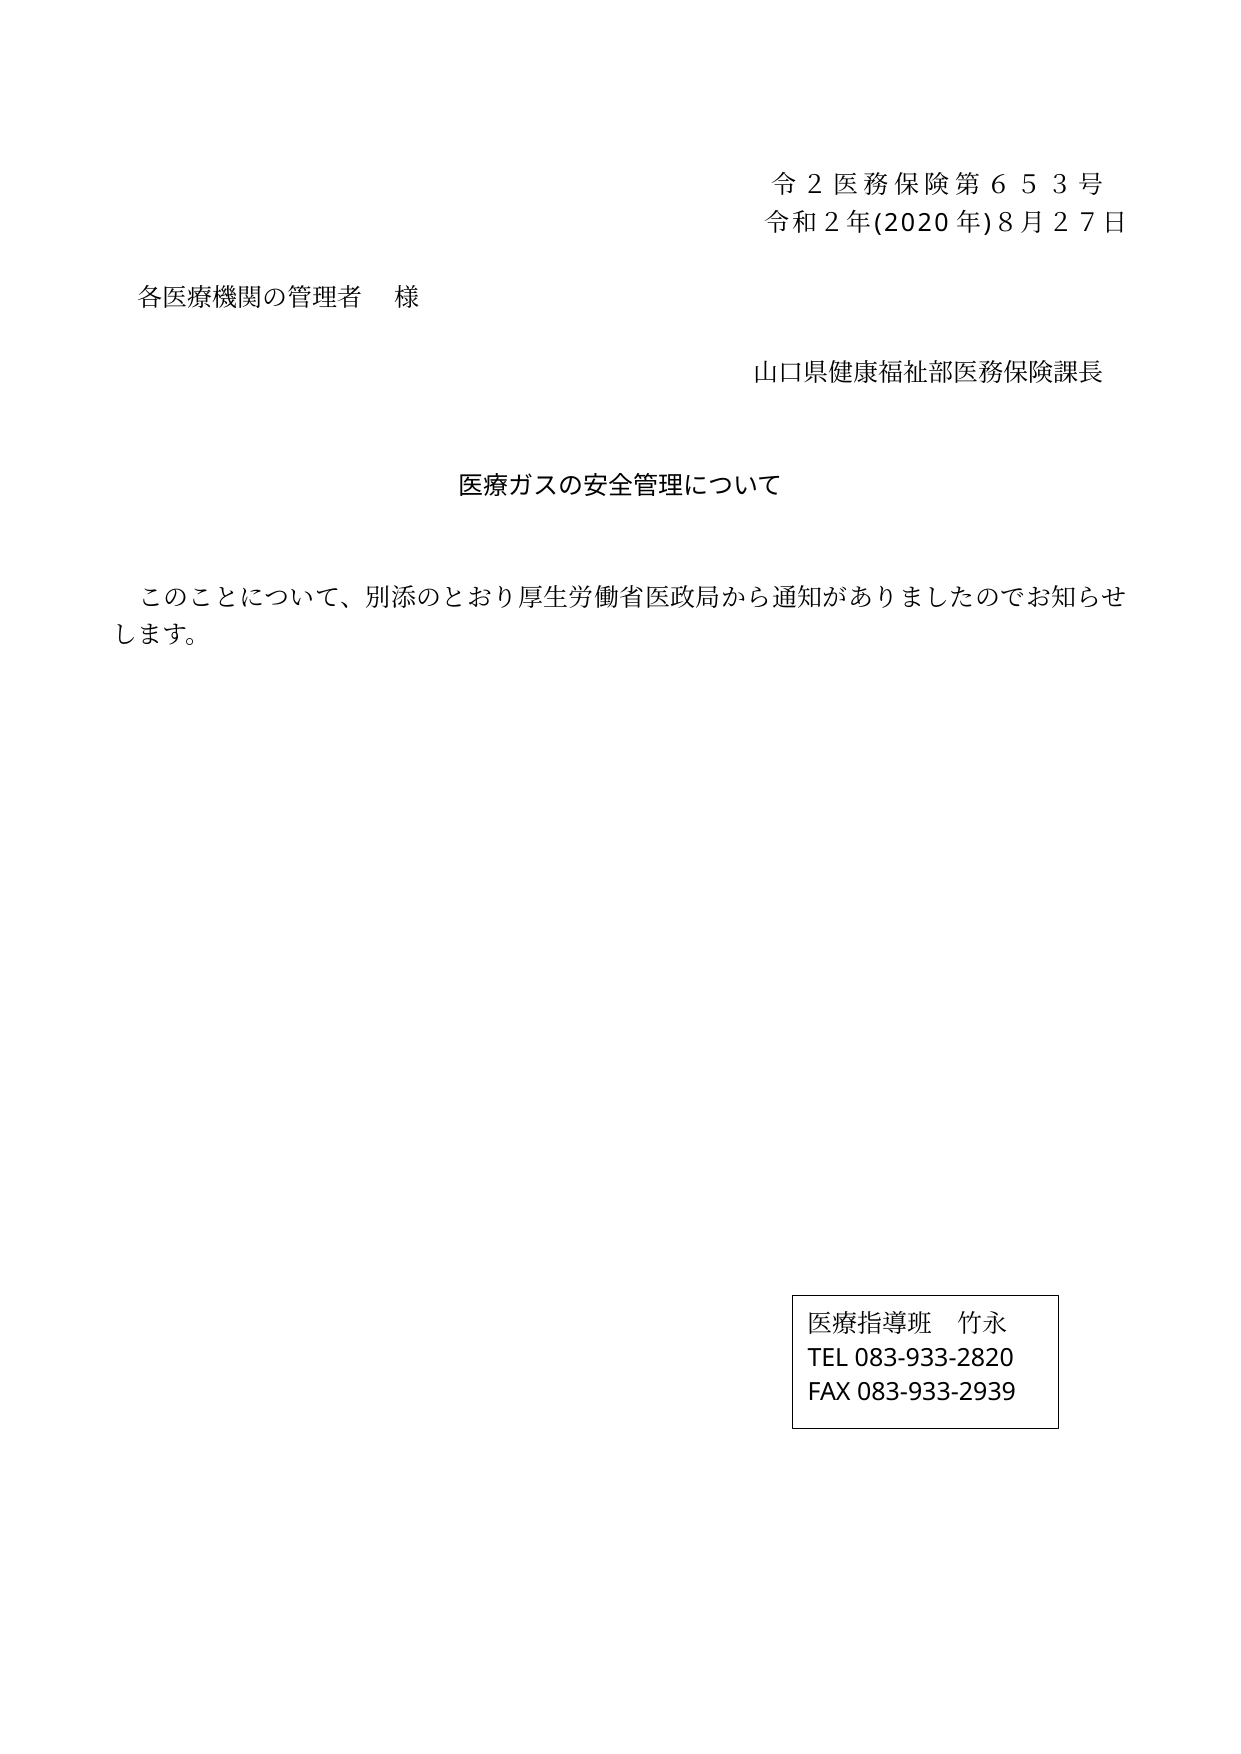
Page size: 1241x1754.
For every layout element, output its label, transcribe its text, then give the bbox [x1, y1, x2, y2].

text このことについて、別添のとおり厚生労働省医政局から通知がありましたのでお知らせします。 [112, 577, 1128, 652]
text 医療ガスの安全管理について [112, 464, 1128, 502]
text 令和２年(2020年)８月２７日 [112, 202, 1128, 239]
text 令２医務保険第６５３号 [112, 164, 1103, 202]
text 各医療機関の管理者 様 [112, 277, 1128, 314]
text 山口県健康福祉部医務保険課長 [112, 352, 1103, 389]
